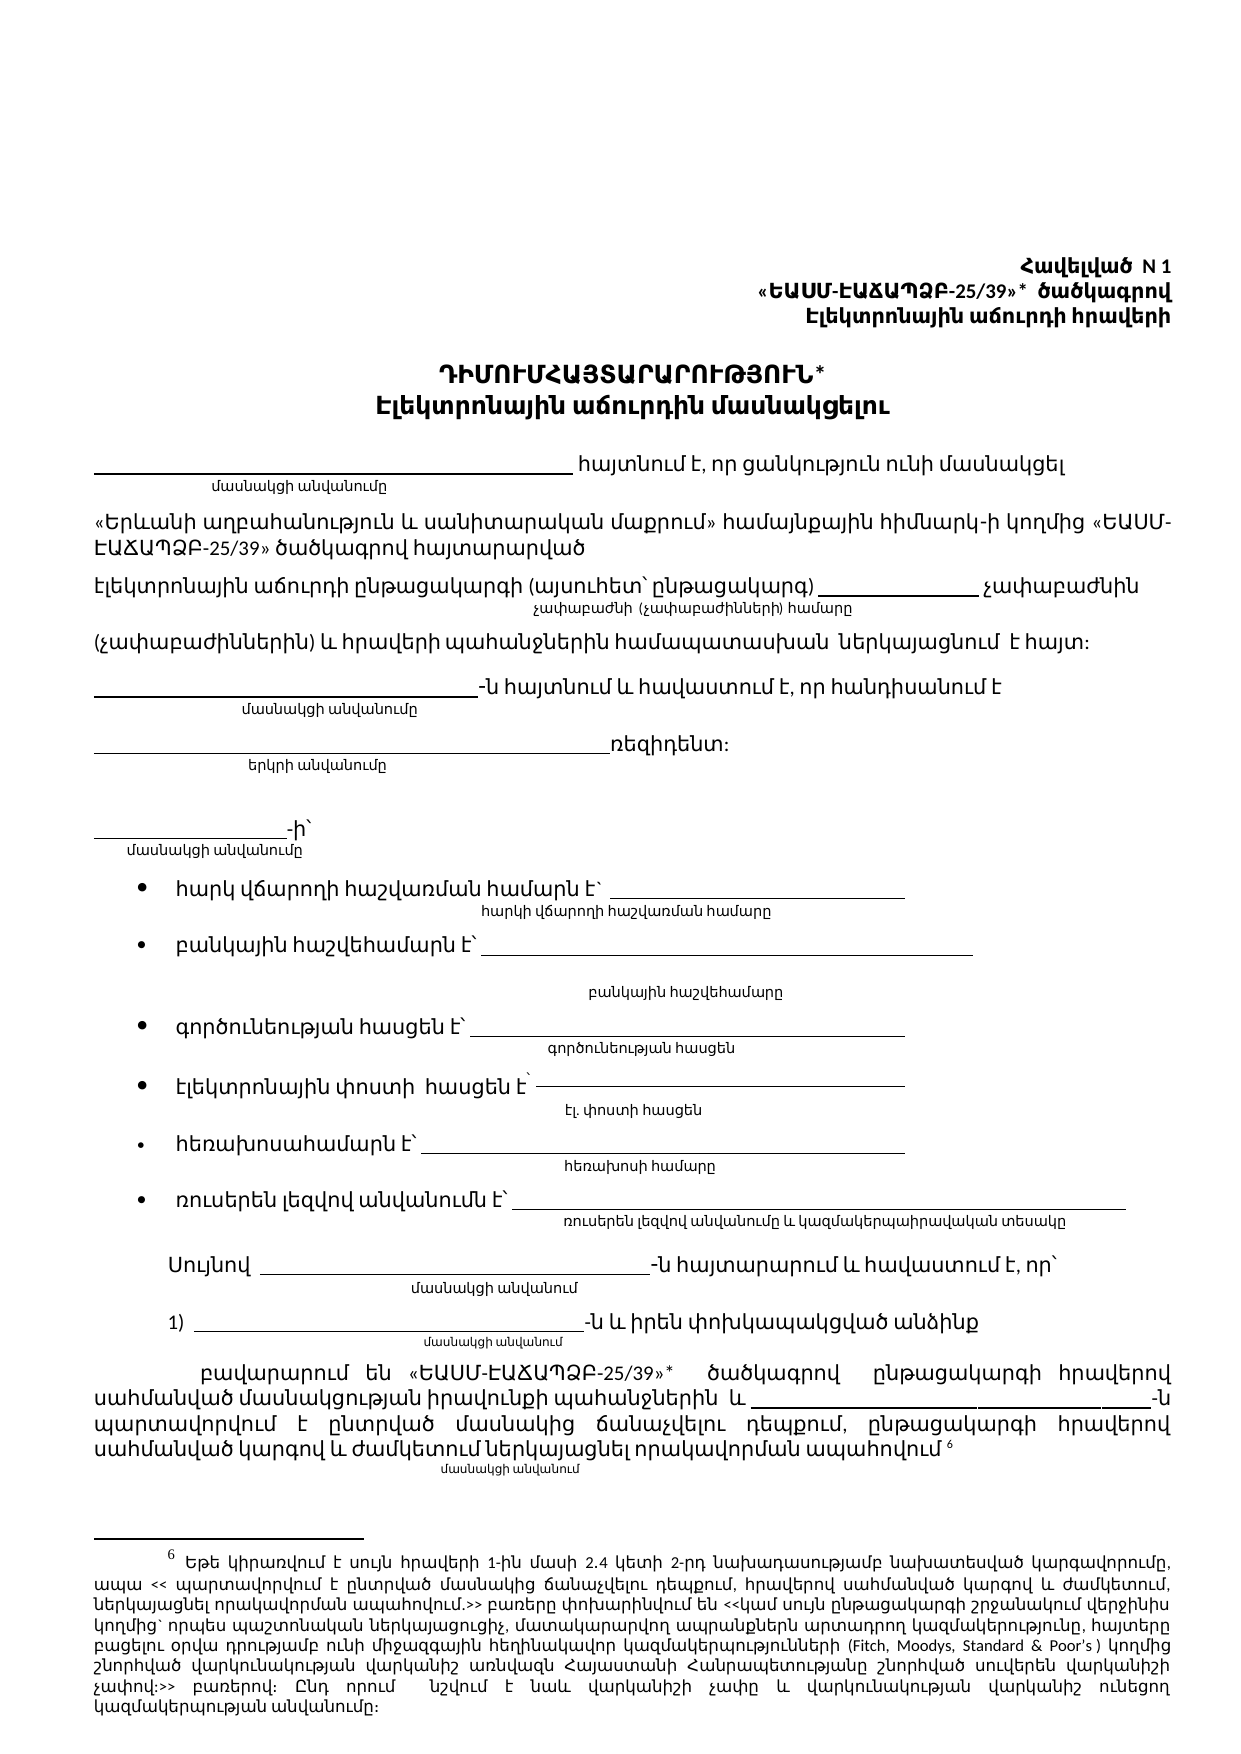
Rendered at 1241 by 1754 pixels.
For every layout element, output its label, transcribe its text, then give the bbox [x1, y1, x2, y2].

text մասնակցի անվանում [94, 1279, 1171, 1309]
list ռուսերեն լեզվով անվանումն է՝ [138, 1187, 1171, 1213]
text հայտնում է, որ ցանկություն ունի մասնակցել [94, 451, 1171, 477]
list հեռախոսահամարն է՝ [138, 1131, 1171, 1157]
text ռուսերեն լեզվով անվանումը և կազմակերպաիրավական տեսակը [94, 1213, 1171, 1243]
text մասնակցի անվանում [94, 1462, 1171, 1487]
text -ն հայտնում և հավաստում է, որ հանդիսանում է [94, 670, 1171, 701]
subtitle Էլեկտրոնային աճուրդին մասնակցելու [94, 390, 1171, 421]
text հարկի վճարողի հաշվառման համարը [94, 902, 1171, 933]
list գործունեության հասցեն է՝ [138, 1014, 1171, 1040]
text գործունեության հասցեն [94, 1040, 1171, 1070]
text բավարարում են «ԵԱՍՄ-ԷԱՃԱՊՁԲ-25/39»* ծածկագրով ընթացակարգի հրավերով սահմանված մասնակցության իրավունքի պահանջներին և -ն պարտավորվում է ընտրված մասնակից ճանաչվելու դեպքում, ընթացակարգի հրավերով սահմանված կարգով և ժամկետում ներկայացնել որակավորման ապահովում [94, 1360, 1171, 1462]
text Հավելված N 1 [94, 253, 1171, 278]
text (չափաբաժիններին) և հրավերի պահանջներին համապատասխան ներկայացնում է հայտ: [94, 629, 1171, 655]
text մասնակցի անվանումը [94, 841, 1171, 872]
text բանկային հաշվեհամարը [94, 983, 1171, 1014]
text ռեզիդենտ: [94, 731, 1171, 756]
text մասնակցի անվանումը [94, 477, 1171, 507]
text 1) -ն և իրեն փոխկապակցված անձինք [94, 1309, 1171, 1335]
text էլեկտրոնային աճուրդի ընթացակարգի (այսուհետ՝ ընթացակարգ) չափաբաժնին [94, 573, 1171, 599]
list էլեկտրոնային փոստի հասցեն է՝ [138, 1070, 1171, 1101]
text «ԵԱՍՄ-ԷԱՃԱՊՁԲ-25/39»* ծածկագրով [94, 278, 1171, 304]
text ԴԻՄՈՒՄՀԱՅՏԱՐԱՐՈՒԹՅՈՒՆ* [94, 360, 1171, 390]
text «Երևանի աղբահանություն և սանիտարական մաքրում» համայնքային հիմնարկ-ի կողմից «ԵԱՍՄ-ԷԱՃԱՊՁԲ-25/39» ծածկագրով հայտարարված [94, 507, 1171, 561]
text էլ. փոստի հասցեն [94, 1101, 1171, 1131]
text Սույնով -ն հայտարարում և հավաստում է, որ՝ [94, 1248, 1171, 1279]
text չափաբաժնի (չափաբաժինների) համարը [94, 599, 1171, 629]
text մասնակցի անվանում [94, 1335, 1171, 1360]
list բանկային հաշվեհամարն է՝ [138, 933, 1171, 983]
text Էլեկտրոնային աճուրդի հրավերի [94, 304, 1171, 329]
text մասնակցի անվանումը [94, 701, 1171, 731]
text -ի՝ [94, 816, 1171, 841]
text հեռախոսի համարը [462, 1157, 1171, 1187]
text երկրի անվանումը [94, 756, 1171, 787]
list հարկ վճարողի հաշվառման համարն է` [138, 872, 1171, 902]
